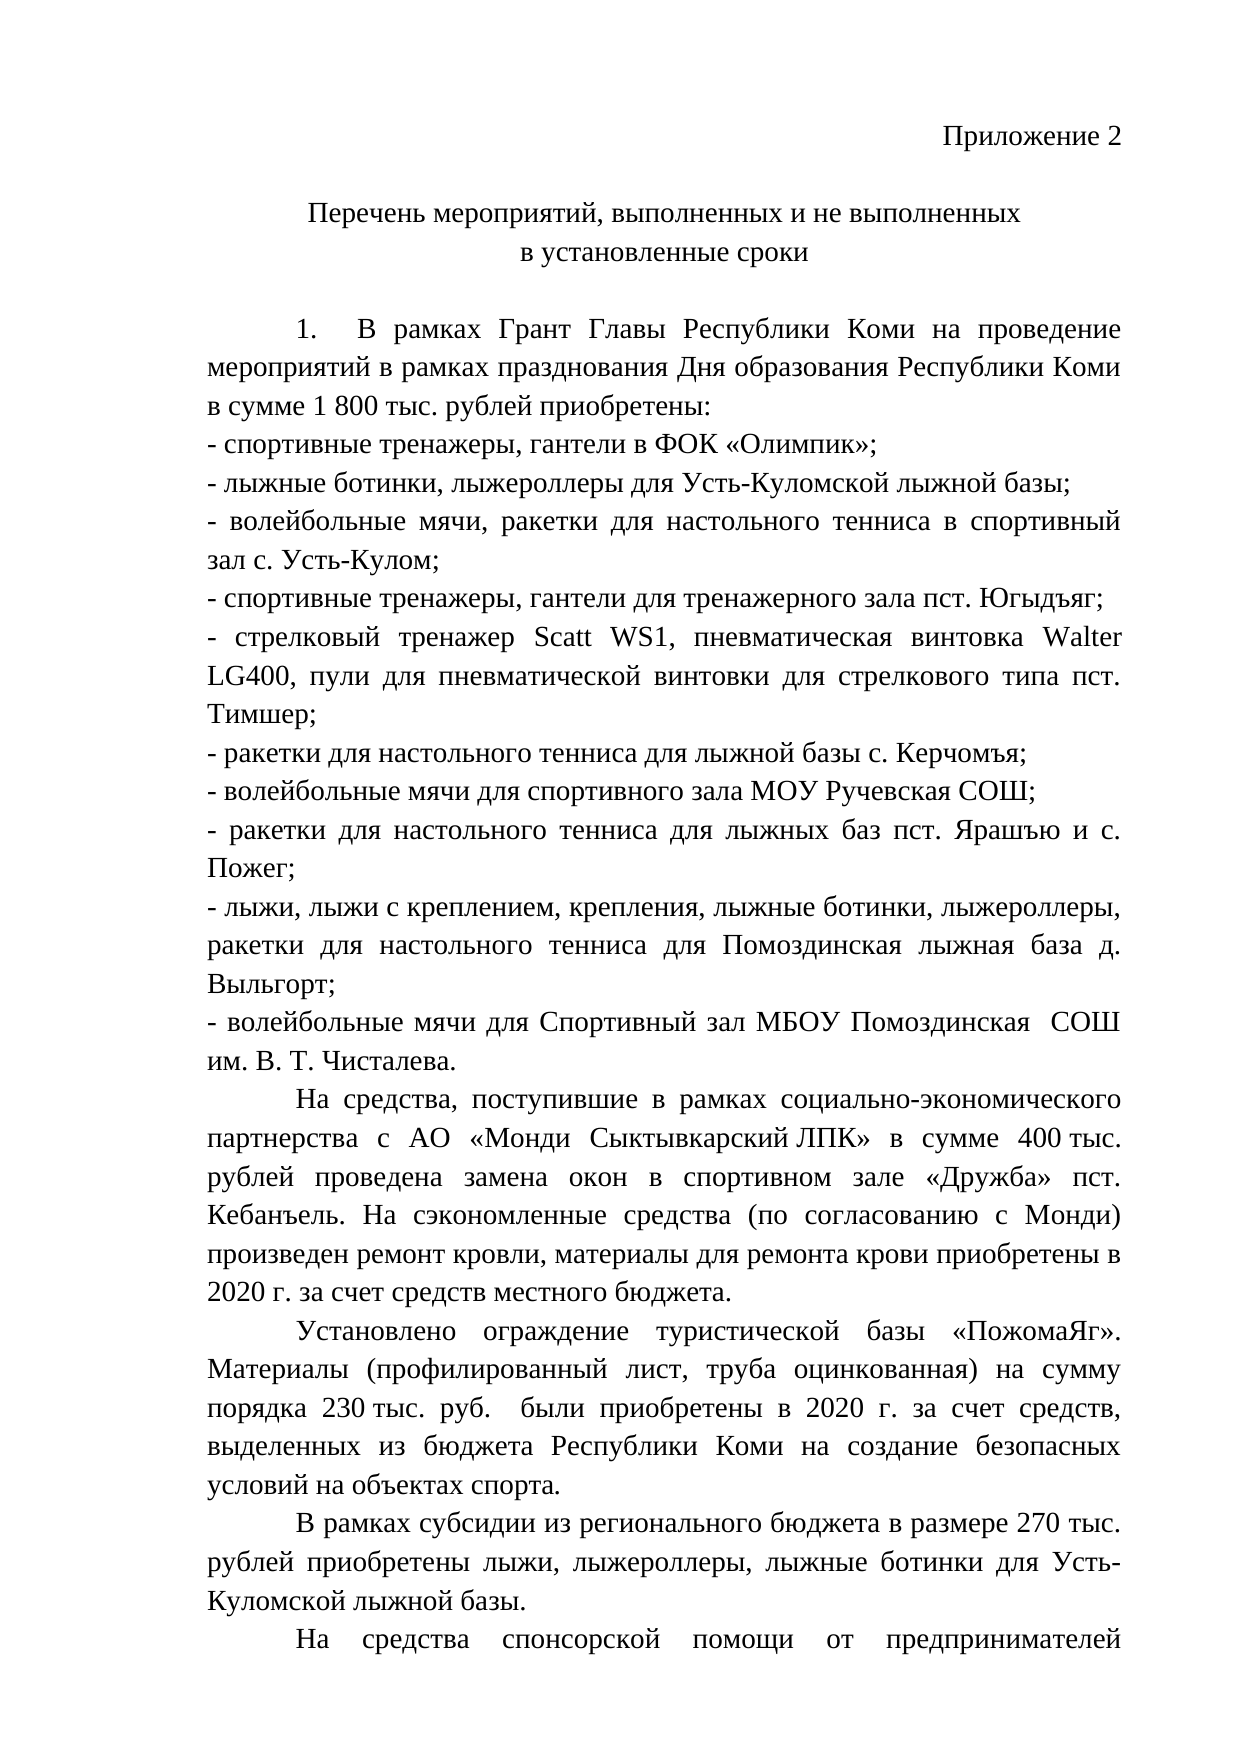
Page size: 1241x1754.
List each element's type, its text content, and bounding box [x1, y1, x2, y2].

text В рамках субсидии из регионального бюджета в размере 270 тыс. рублей приобретены лыжи, лыжероллеры, лыжные ботинки для Усть-Куломской лыжной базы. [207, 1506, 1122, 1616]
list В рамках Грант Главы Республики Коми на проведение мероприятий в рамках празднования Дня образования Республики Коми в сумме 1 800 тыс. рублей приобретены: [207, 311, 1122, 421]
text - лыжи, лыжи с креплением, крепления, лыжные ботинки, лыжероллеры, ракетки для настольного тенниса для Помоздинская лыжная база д. Выльгорт; [207, 889, 1122, 999]
text На средства, поступившие в рамках социально-экономического партнерства с АО «Монди Сыктывкарский ЛПК» в сумме 400 тыс. рублей проведена замена окон в спортивном зале «Дружба» пст. Кебанъель. На сэкономленные средства (по согласованию с Монди) произведен ремонт кровли, материалы для ремонта крови приобретены в 2020 г. за счет средств местного бюджета. [207, 1082, 1122, 1308]
text Перечень мероприятий, выполненных и не выполненных [207, 195, 1122, 229]
text Приложение 2 [207, 118, 1122, 152]
text - стрелковый тренажер Scatt WS1, пневматическая винтовка Walter LG400, пули для пневматической винтовки для стрелкового типа пст. Тимшер; [207, 619, 1122, 730]
text - волейбольные мячи для Спортивный зал МБОУ Помоздинская СОШ им. В. Т. Чисталева. [207, 1004, 1122, 1077]
text - ракетки для настольного тенниса для лыжной базы с. Керчомъя; [207, 735, 1122, 768]
text Установлено ограждение туристической базы «ПожомаЯг». Материалы (профилированный лист, труба оцинкованная) на сумму порядка 230 тыс. руб. были приобретены в 2020 г. за счет средств, выделенных из бюджета Республики Коми на создание безопасных условий на объектах спорта. [207, 1313, 1122, 1501]
text - волейбольные мячи, ракетки для настольного тенниса в спортивный зал с. Усть-Кулом; [207, 503, 1122, 576]
text - ракетки для настольного тенниса для лыжных баз пст. Ярашъю и с. Пожег; [207, 812, 1122, 884]
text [207, 1621, 1122, 1655]
text - спортивные тренажеры, гантели в ФОК «Олимпик»; [207, 426, 1122, 460]
text - лыжные ботинки, лыжероллеры для Усть-Куломской лыжной базы; [207, 465, 1122, 498]
text - волейбольные мячи для спортивного зала МОУ Ручевская СОШ; [207, 773, 1122, 807]
text в установленные сроки [207, 234, 1122, 267]
text - спортивные тренажеры, гантели для тренажерного зала пст. Югыдъяг; [207, 581, 1122, 614]
